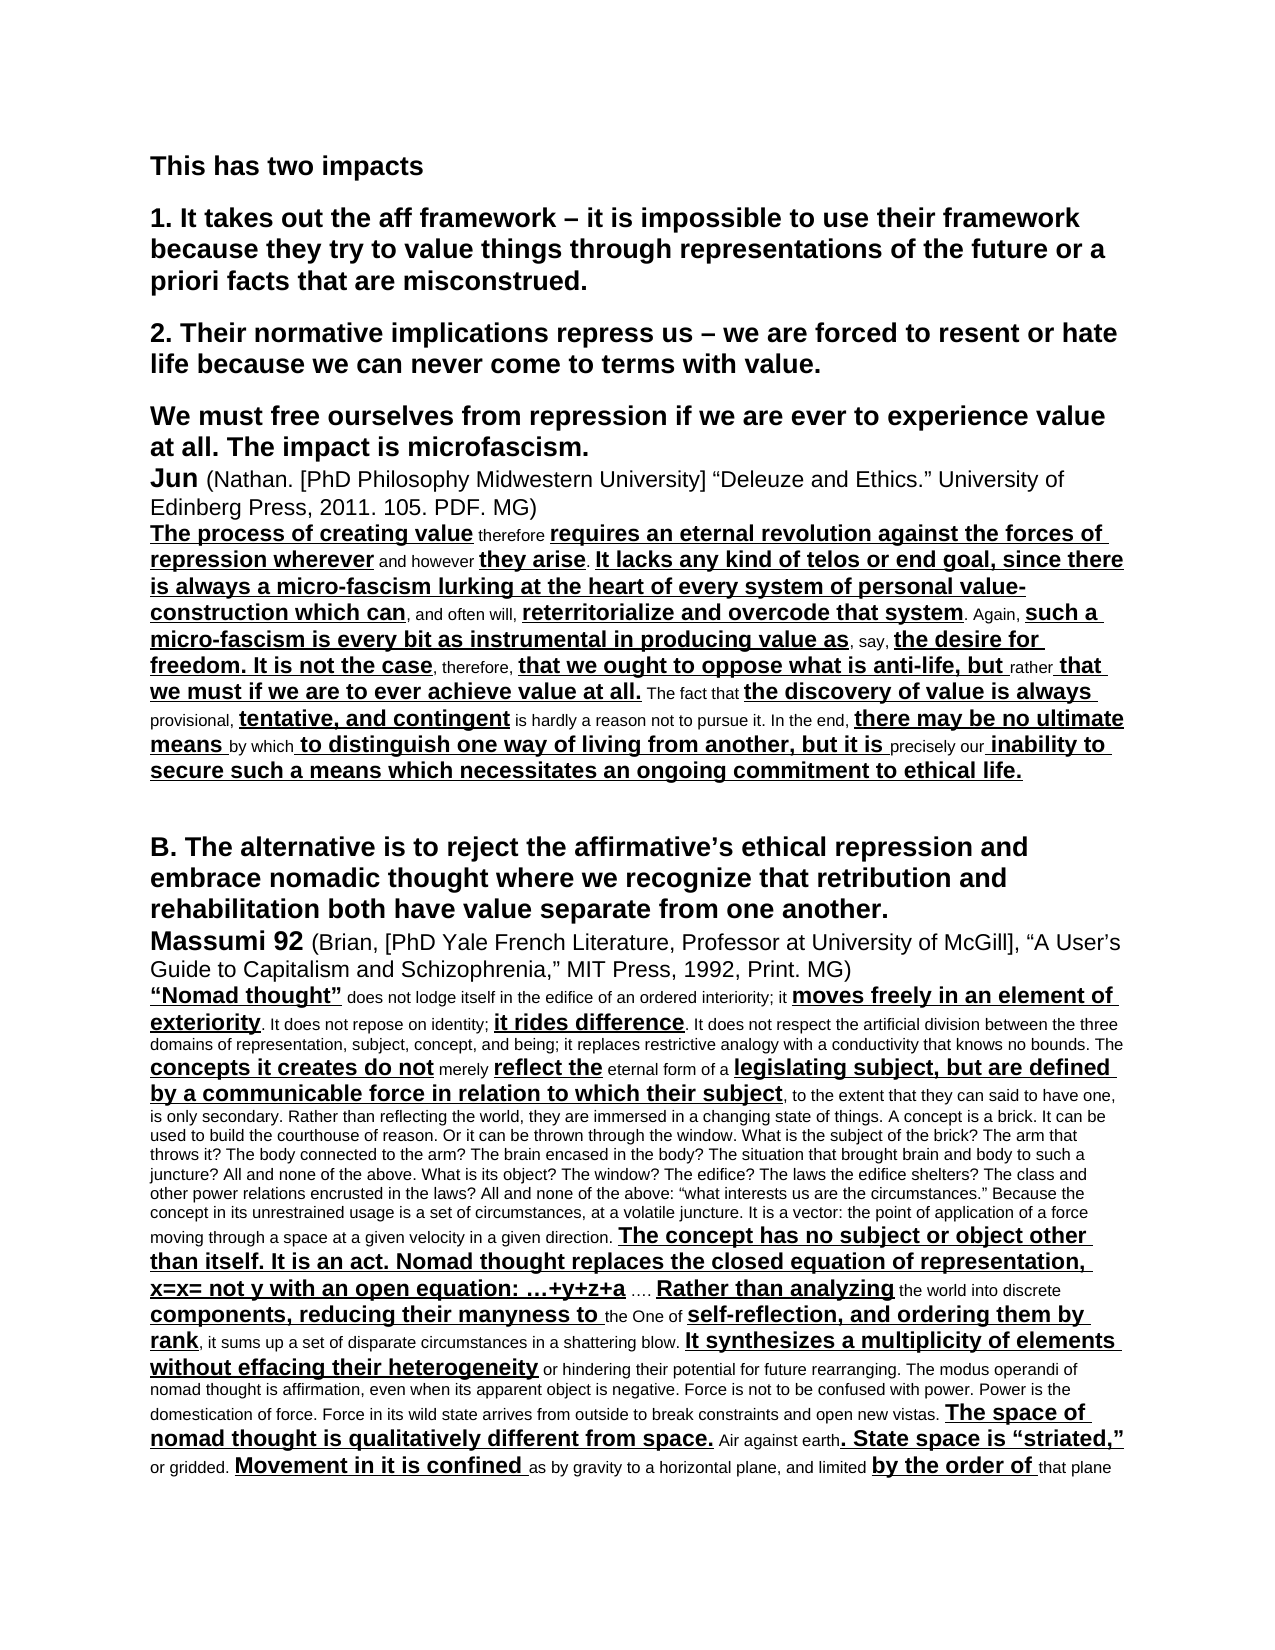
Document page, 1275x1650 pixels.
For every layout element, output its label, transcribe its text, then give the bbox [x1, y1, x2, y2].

subtitle We must free ourselves from repression if we are ever to experience value at all. The impact is microfascism. [150, 400, 1125, 462]
subtitle 2. Their normative implications repress us – we are forced to resent or hate life because we can never come to terms with value. [150, 317, 1125, 379]
subtitle B. The alternative is to reject the affirmative’s ethical repression and embrace nomadic thought where we recognize that retribution and rehabilitation both have value separate from one another. [150, 831, 1125, 924]
text The process of creating value therefore requires an eternal revolution against the forces of repression wherever and however they arise. It lacks any kind of telos or end goal, since there is always a micro-fascism lurking at the heart of every system of personal value-construction which can, and often will, reterritorialize and overcode that system. Again, such a micro-fascism is every bit as instrumental in producing value as, say, the desire for freedom. It is not the case, therefore, that we ought to oppose what is anti-life, but rather that we must if we are to ever achieve value at all. The fact that the discovery of value is always provisional, tentative, and contingent is hardly a reason not to pursue it. In the end, there may be no ultimate means by which to distinguish one way of living from another, but it is precisely our inability to secure such a means which necessitates an ongoing commitment to ethical life. [150, 520, 1125, 784]
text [150, 982, 1125, 1478]
subtitle 1. It takes out the aff framework – it is impossible to use their framework because they try to value things through representations of the future or a priori facts that are misconstrued. [150, 202, 1125, 296]
text Jun (Nathan. [PhD Philosophy Midwestern University] “Deleuze and Ethics.” University of Edinberg Press, 2011. 105. PDF. MG) [150, 462, 1125, 520]
text Massumi 92 (Brian, [PhD Yale French Literature, Professor at University of McGill], “A User’s Guide to Capitalism and Schizophrenia,” MIT Press, 1992, Print. MG) [150, 924, 1125, 982]
subtitle This has two impacts [150, 150, 1125, 181]
